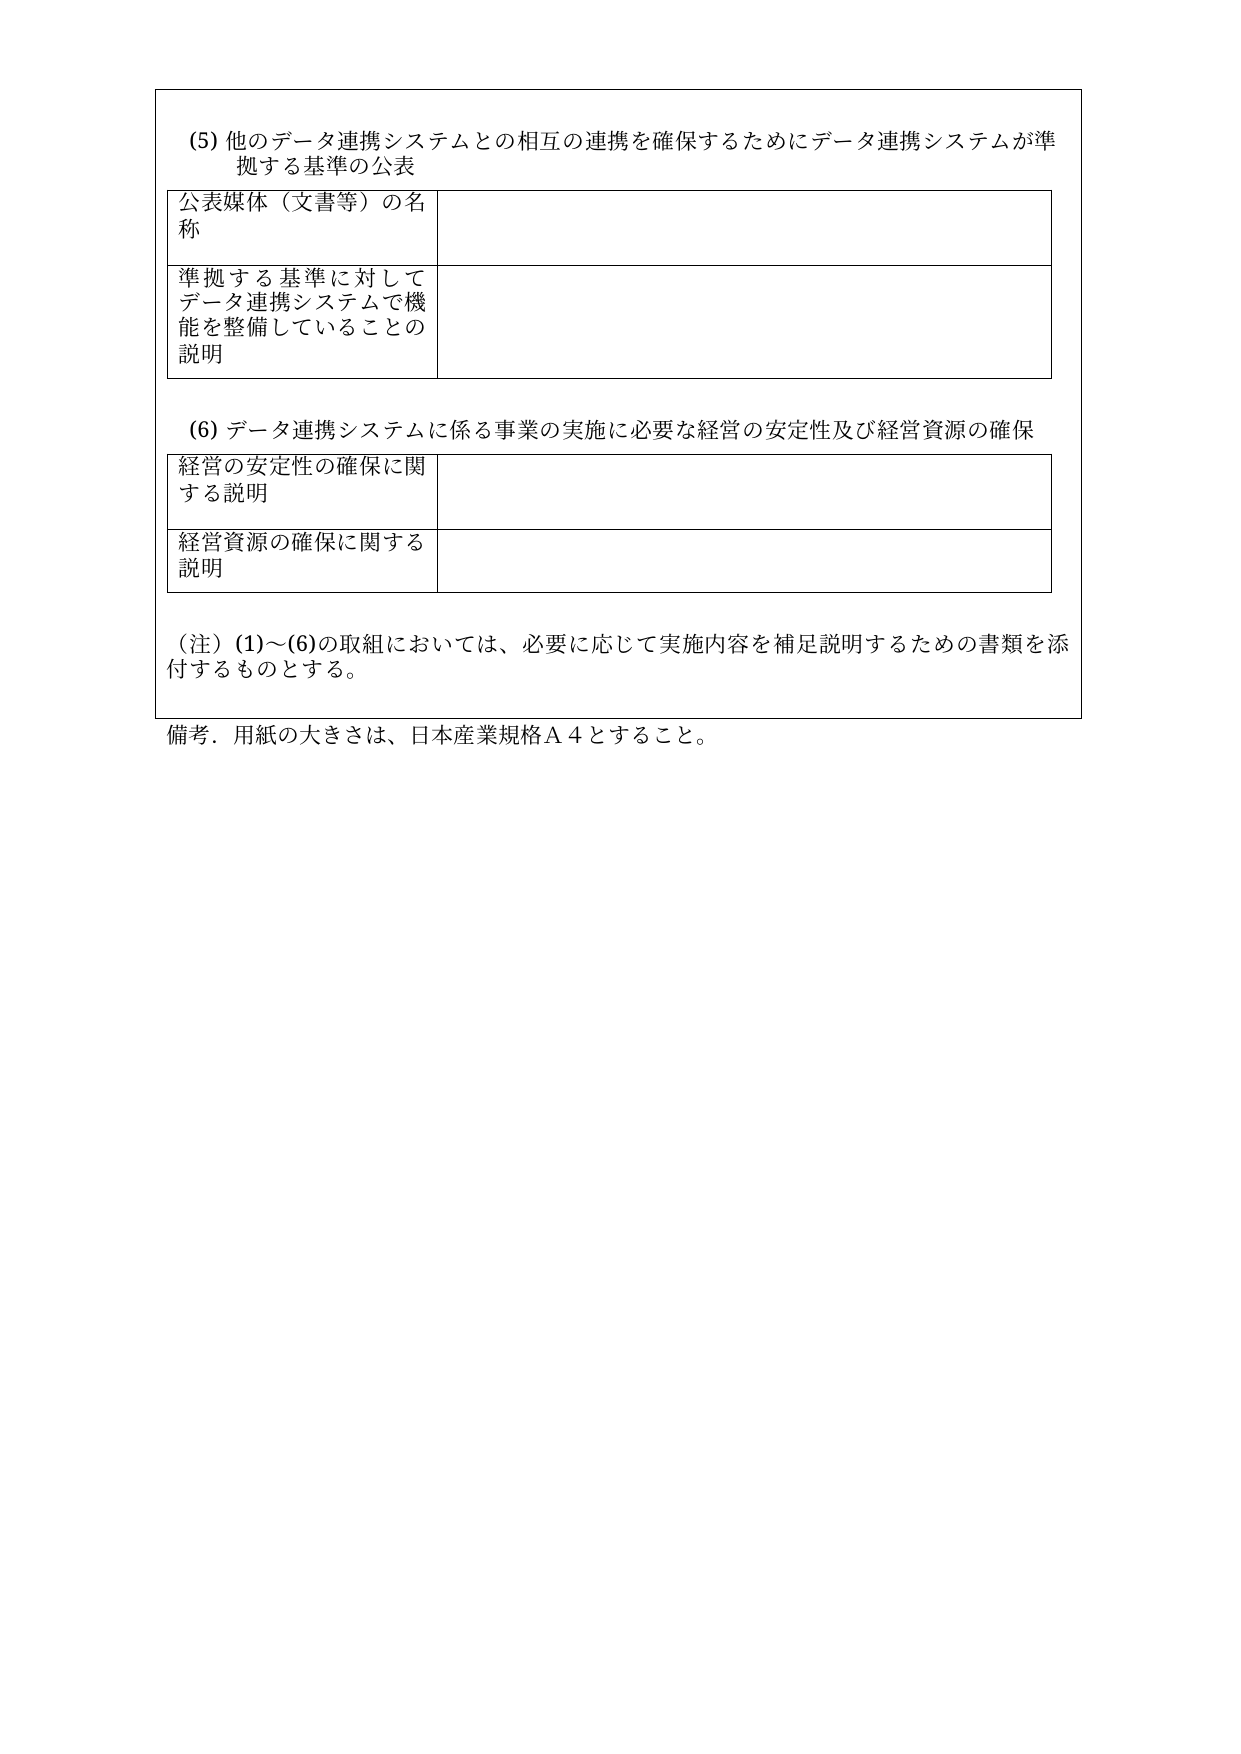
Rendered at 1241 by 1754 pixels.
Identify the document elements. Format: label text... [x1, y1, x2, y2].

text 備考．用紙の大きさは、日本産業規格Ａ４とすること。 [167, 719, 1070, 750]
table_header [156, 90, 1081, 717]
